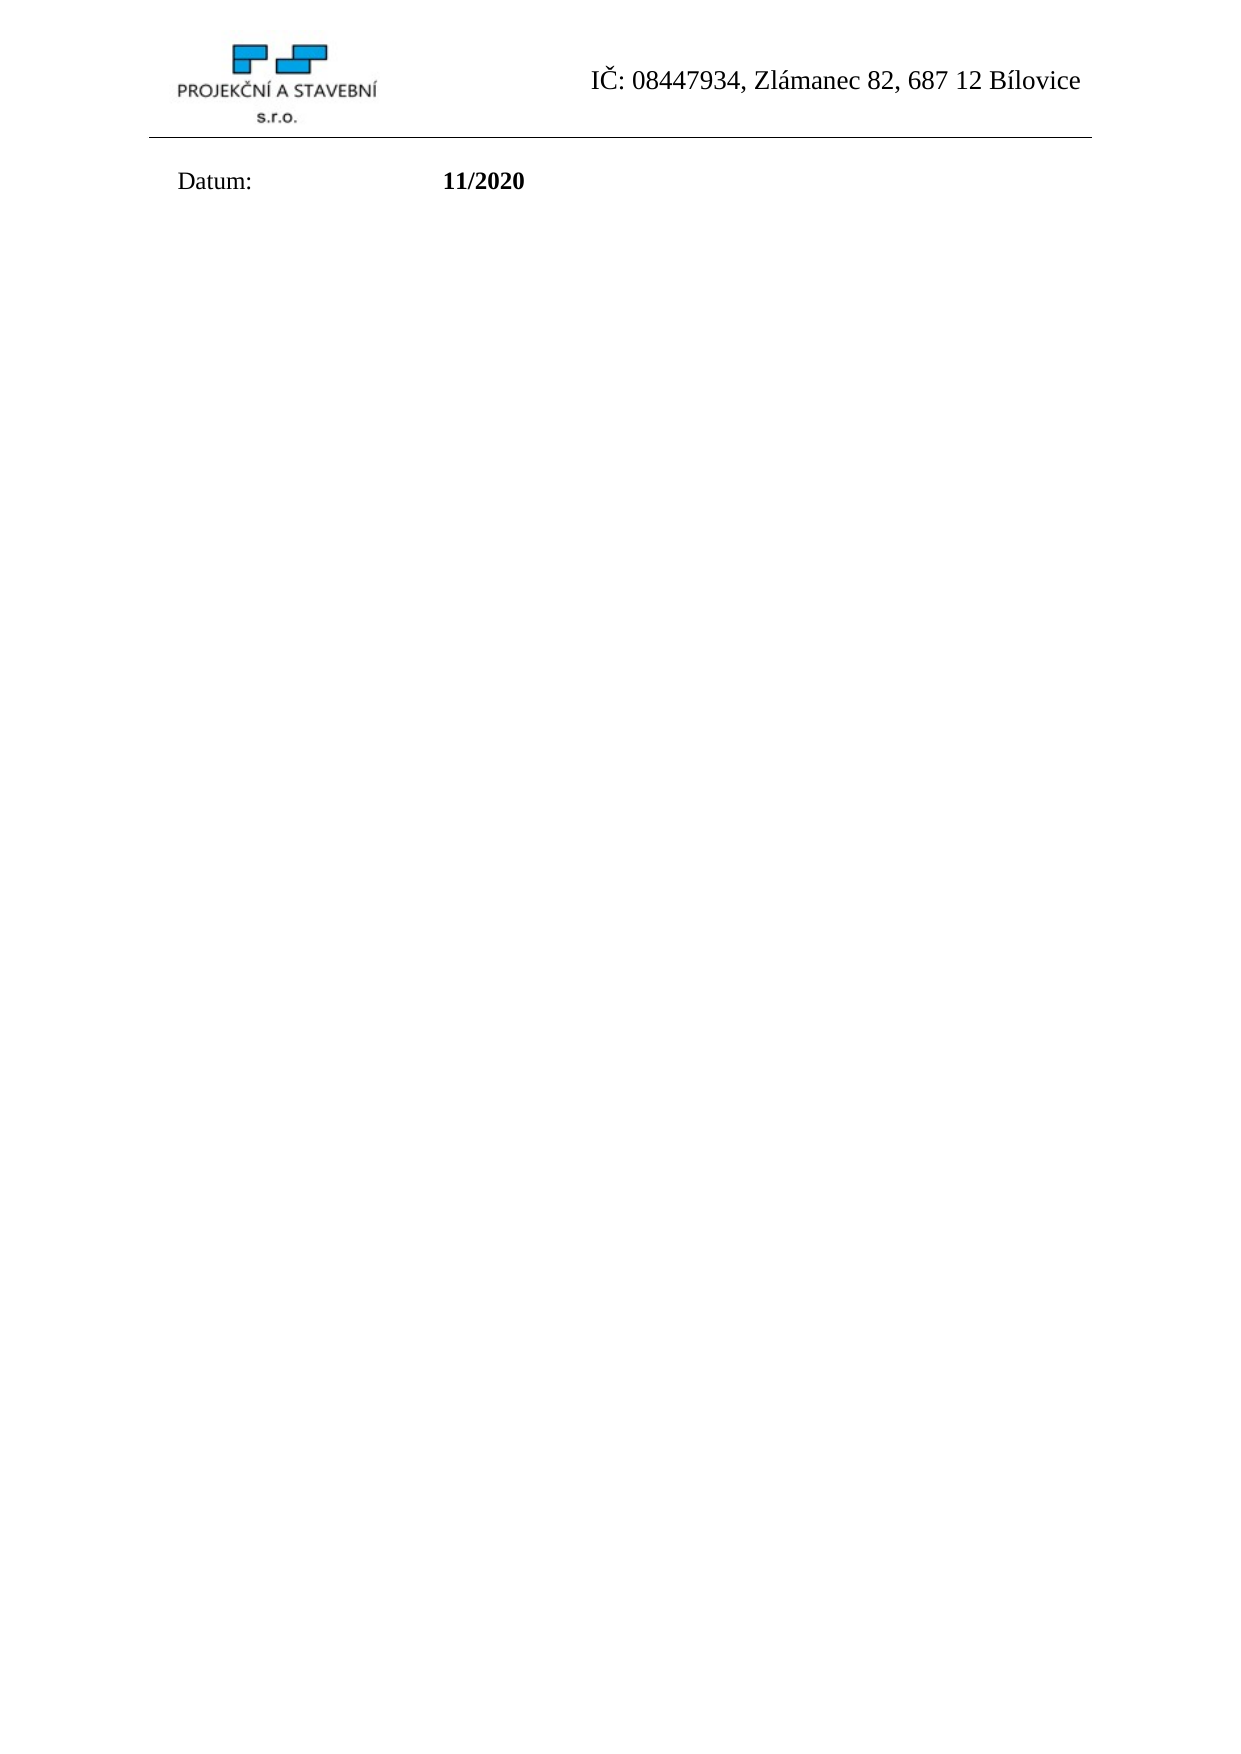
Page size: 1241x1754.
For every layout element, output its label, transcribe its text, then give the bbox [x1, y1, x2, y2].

picture [159, 30, 389, 135]
text Datum: 11/2020 [177, 166, 1122, 194]
